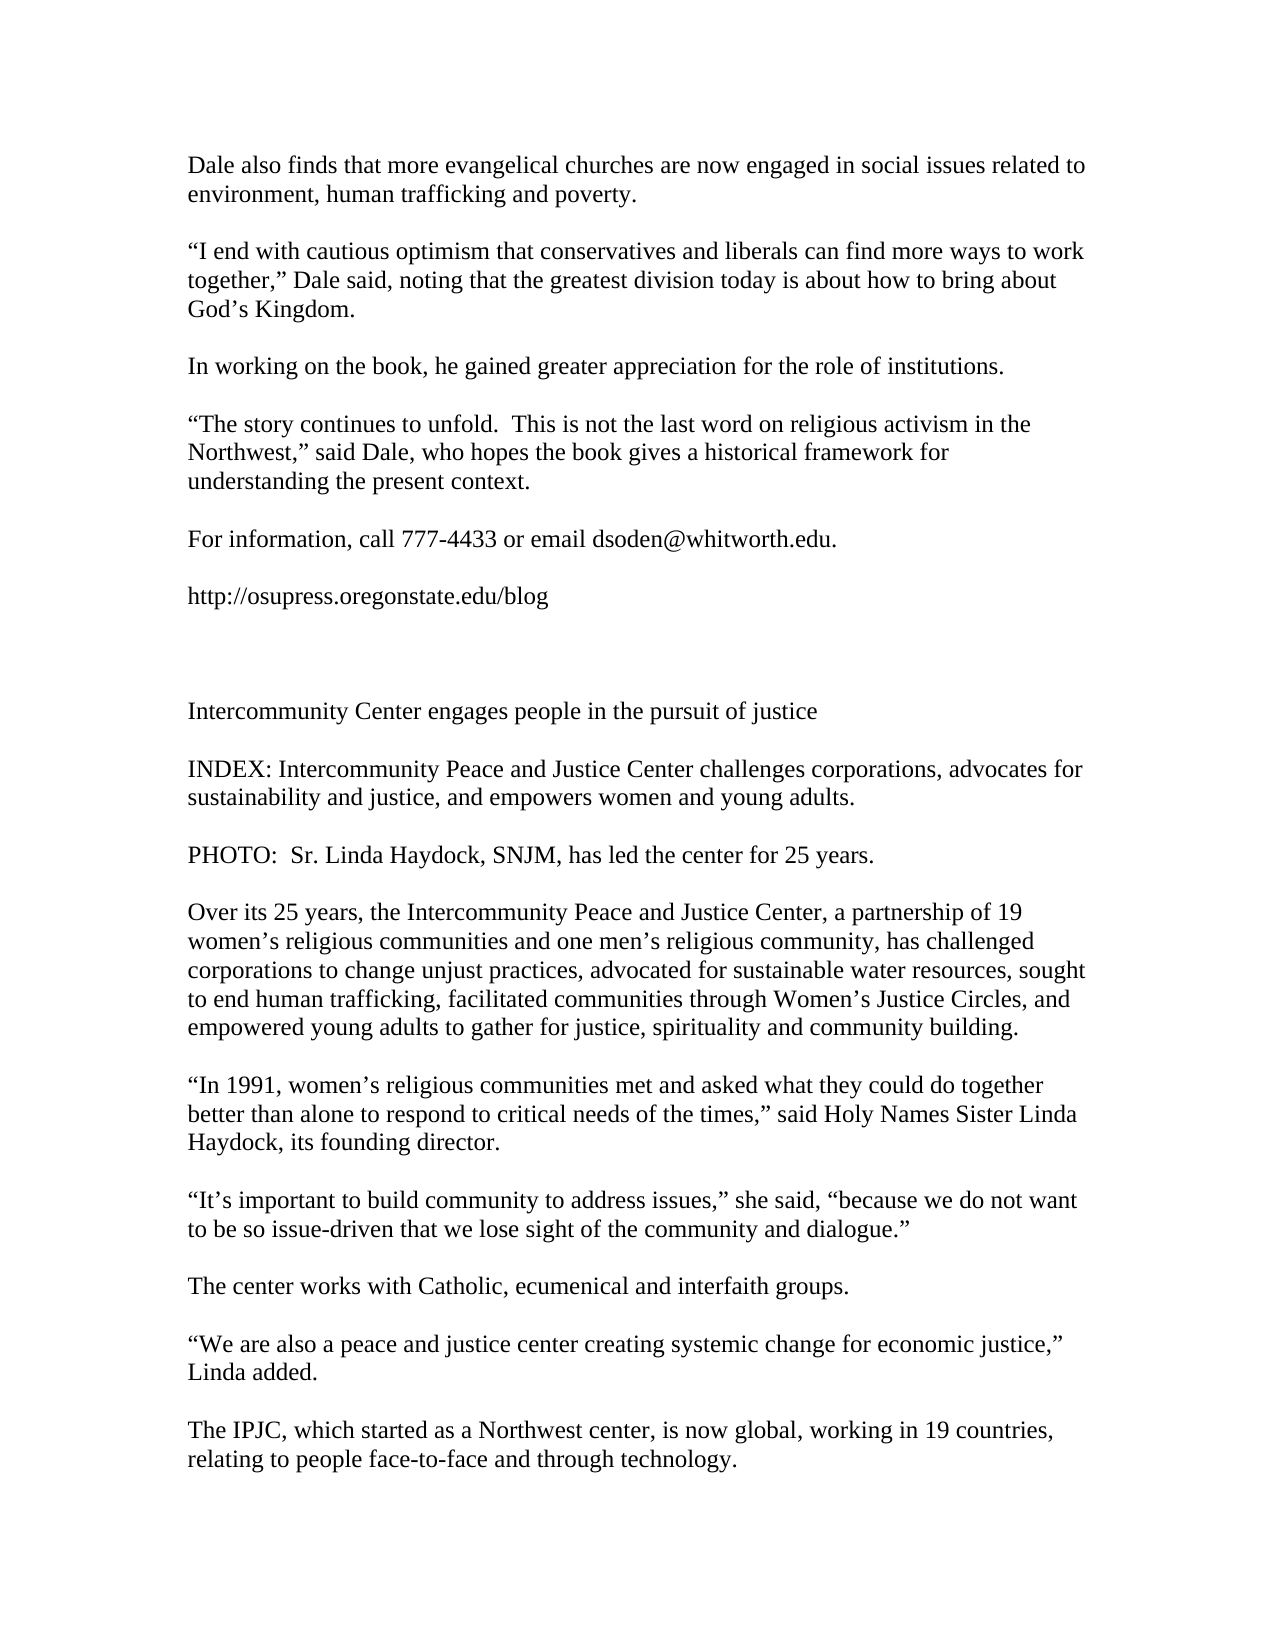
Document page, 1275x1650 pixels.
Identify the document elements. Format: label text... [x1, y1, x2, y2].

text http://osupress.oregonstate.edu/blog [187, 581, 1087, 610]
text “We are also a peace and justice center creating systemic change for economic justice,” Linda added. [187, 1329, 1087, 1386]
text “I end with cautious optimism that conservatives and liberals can find more ways to work together,” Dale said, noting that the greatest division today is about how to bring about God’s Kingdom. [187, 236, 1087, 322]
text INDEX: Intercommunity Peace and Justice Center challenges corporations, advocates for sustainability and justice, and empowers women and young adults. [187, 754, 1087, 811]
text “It’s important to build community to address issues,” she said, “because we do not want to be so issue-driven that we lose sight of the community and dialogue.” [187, 1185, 1087, 1242]
text PHOTO: Sr. Linda Haydock, SNJM, has led the center for 25 years. [187, 840, 1087, 869]
text “The story continues to unfold. This is not the last word on religious activism in the Northwest,” said Dale, who hopes the book gives a historical framework for understanding the present context. [187, 409, 1087, 495]
text Intercommunity Center engages people in the pursuit of justice [187, 696, 1087, 725]
text The IPJC, which started as a Northwest center, is now global, working in 19 countries, relating to people face-to-face and through technology. [187, 1415, 1087, 1472]
text Dale also finds that more evangelical churches are now engaged in social issues related to environment, human trafficking and poverty. [187, 150, 1087, 207]
text In working on the book, he gained greater appreciation for the role of institutions. [187, 351, 1087, 380]
text “In 1991, women’s religious communities met and asked what they could do together better than alone to respond to critical needs of the times,” said Holy Names Sister Linda Haydock, its founding director. [187, 1070, 1087, 1156]
text Over its 25 years, the Intercommunity Peace and Justice Center, a partnership of 19 women’s religious communities and one men’s religious community, has challenged corporations to change unjust practices, advocated for sustainable water resources, sought to end human trafficking, facilitated communities through Women’s Justice Circles, and empowered young adults to gather for justice, spirituality and community building. [187, 897, 1087, 1041]
text For information, call 777-4433 or email dsoden@whitworth.edu. [187, 524, 1087, 552]
text The center works with Catholic, ecumenical and interfaith groups. [187, 1271, 1087, 1300]
